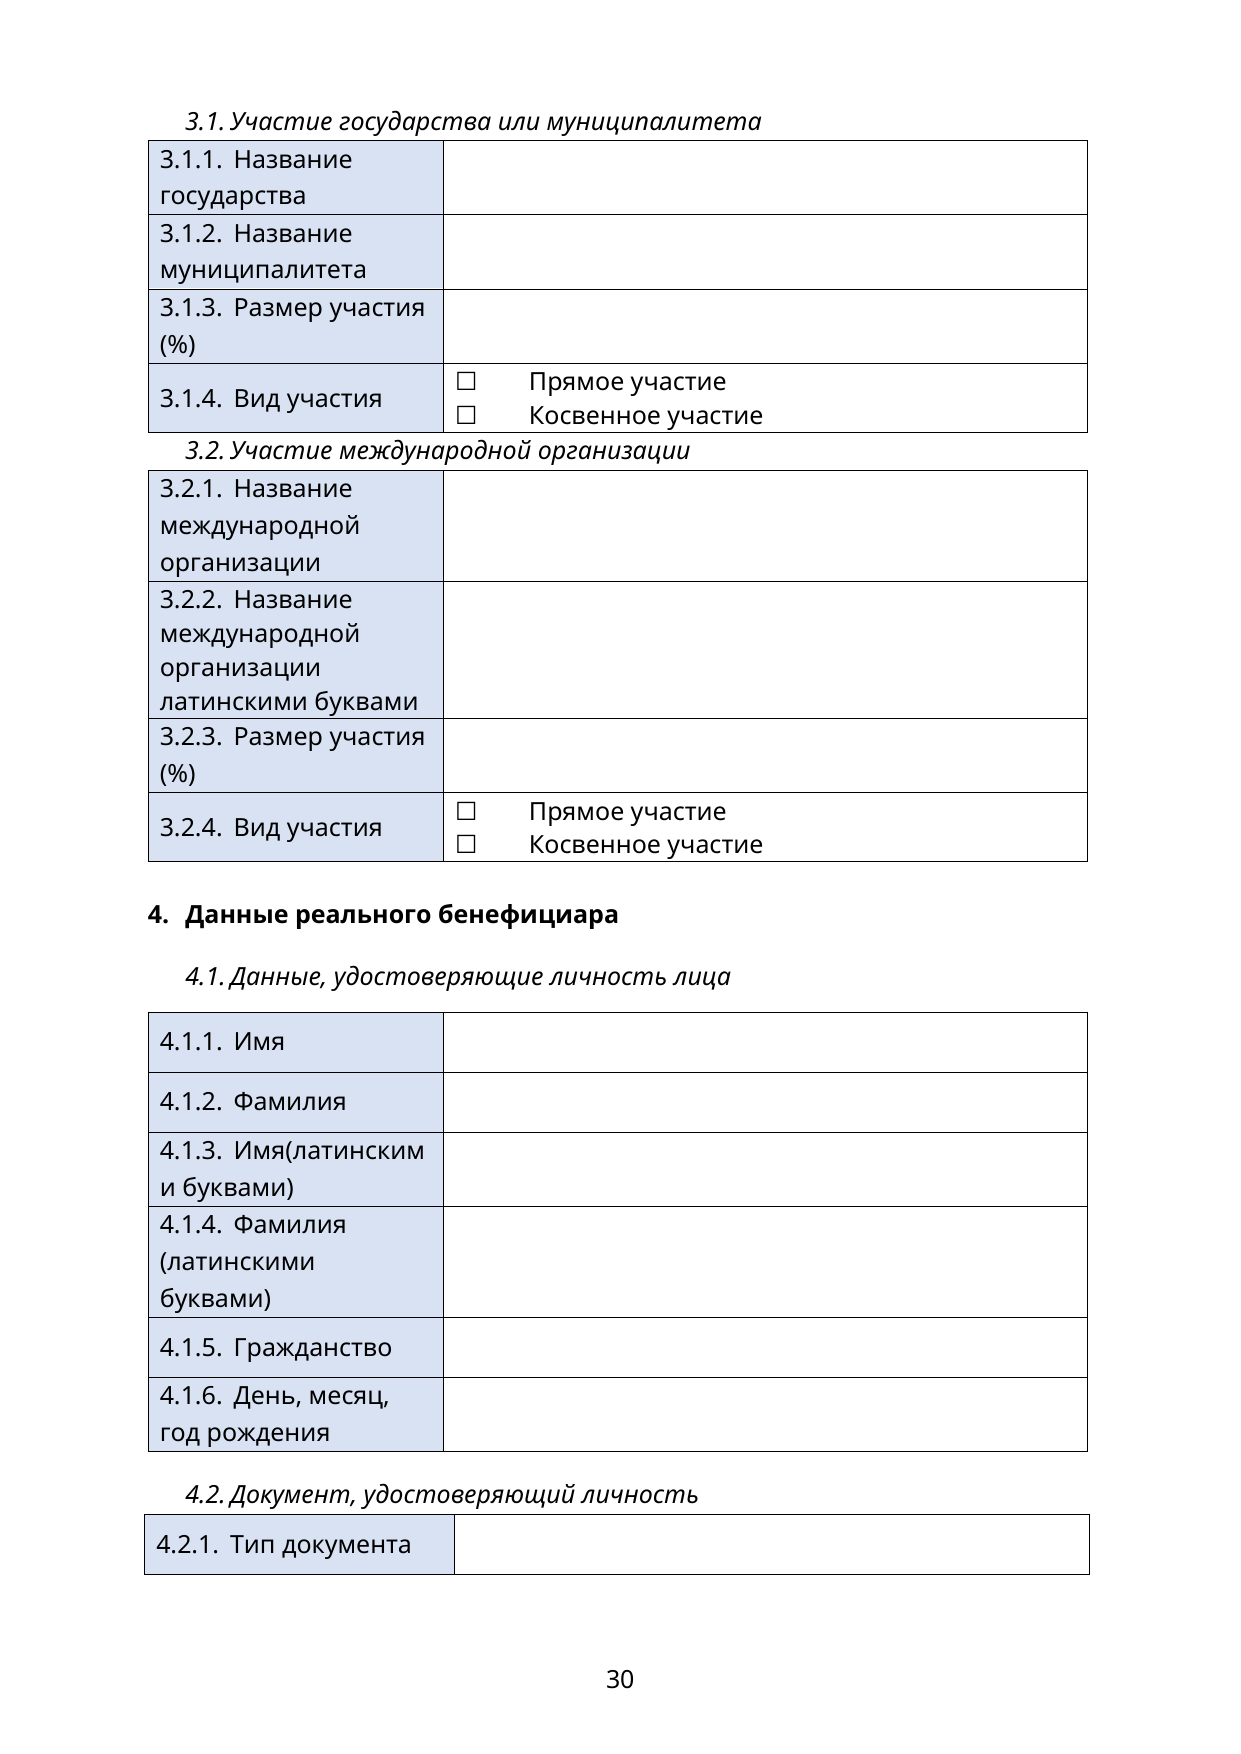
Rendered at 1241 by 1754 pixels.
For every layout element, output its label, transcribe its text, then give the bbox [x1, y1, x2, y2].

list Данные, удостоверяющие личность лица [185, 958, 1092, 992]
table_cell Прямое участие Косвенное участие [444, 364, 1087, 432]
table_cell Прямое участие Косвенное участие [444, 793, 1087, 861]
table_cell [444, 1133, 1087, 1206]
table_header [444, 1013, 1087, 1072]
table_cell Фамилия (латинскими буквами) [149, 1207, 443, 1317]
table_cell Размер участия (%) [149, 290, 443, 363]
list Участие международной организации [185, 433, 1092, 467]
table_cell Название международной организации латинскими буквами [149, 582, 443, 718]
table_cell [444, 719, 1087, 792]
list Участие государства или муниципалитета [185, 103, 1092, 137]
table_cell Название муниципалитета [149, 215, 443, 288]
table_cell Вид участия [149, 793, 443, 861]
table_cell Размер участия (%) [149, 719, 443, 792]
list Документ, удостоверяющий личность [185, 1477, 1092, 1511]
table_header [444, 141, 1087, 214]
table_cell [444, 215, 1087, 288]
table_header Название международной организации [149, 471, 443, 581]
table_cell [444, 1318, 1087, 1377]
table_cell [444, 1207, 1087, 1317]
table_cell [444, 290, 1087, 363]
table_cell [444, 1073, 1087, 1132]
table_cell Вид участия [149, 364, 443, 432]
table_header [444, 471, 1087, 581]
table_cell День, месяц, год рождения [149, 1378, 443, 1451]
table_cell Имя(латинскими буквами) [149, 1133, 443, 1206]
table_cell [444, 1378, 1087, 1451]
table_cell Фамилия [149, 1073, 443, 1132]
table_header [455, 1515, 1089, 1574]
table_cell Гражданство [149, 1318, 443, 1377]
table_cell [444, 582, 1087, 718]
table_header Тип документа [145, 1515, 454, 1574]
table_header Имя [149, 1013, 443, 1072]
list Данные реального бенефициара [148, 896, 1092, 930]
table_header Название государства [149, 141, 443, 214]
